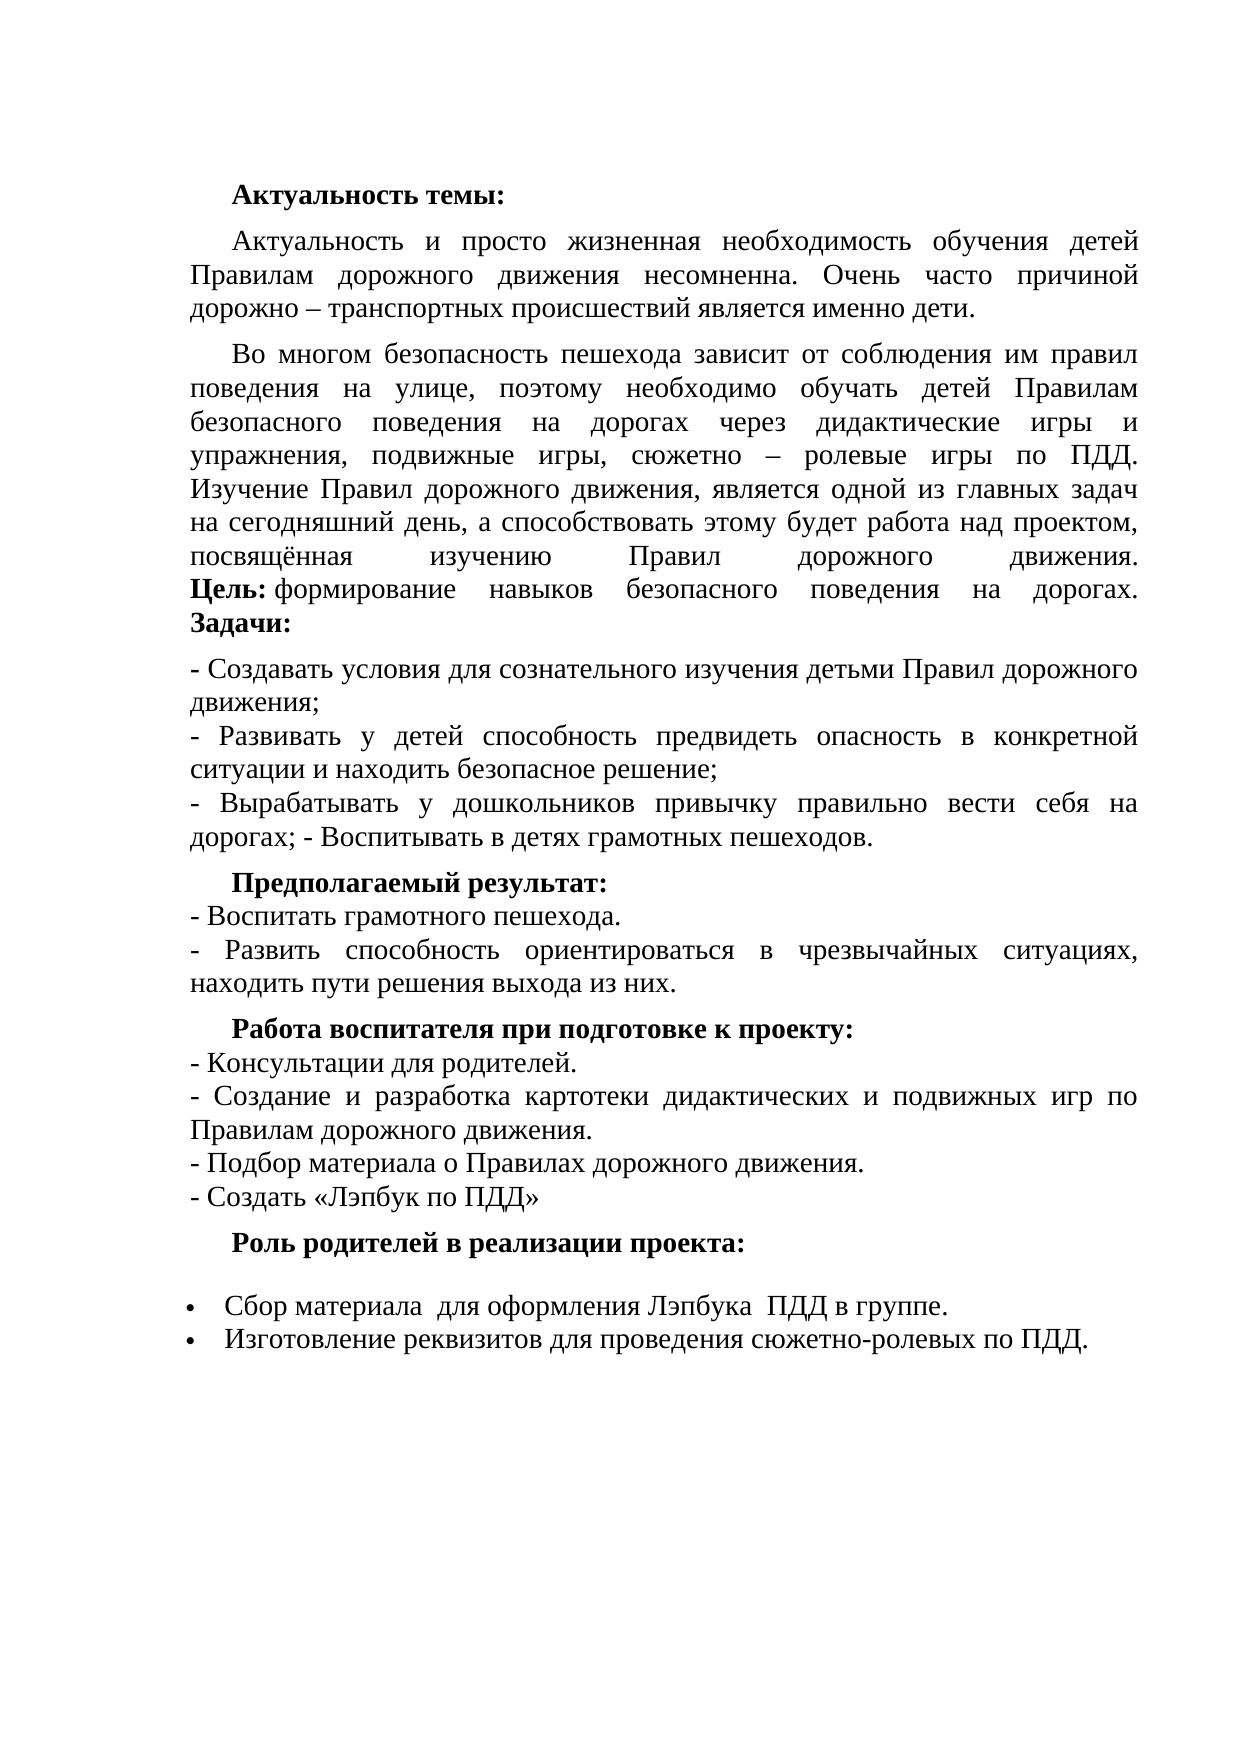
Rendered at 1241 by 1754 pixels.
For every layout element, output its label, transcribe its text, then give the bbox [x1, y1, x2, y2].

text Во многом безопасность пешехода зависит от соблюдения им правил поведения на улице, поэтому необходимо обучать детей Правилам безопасного поведения на дорогах через дидактические игры и упражнения, подвижные игры, сюжетно – ролевые игры по ПДД. Изучение Правил дорожного движения, является одной из главных задач на сегодняшний день, а способствовать этому будет работа над проектом, посвящённая изучению Правил дорожного движения. Цель: формирование навыков безопасного поведения на дорогах. Задачи: [190, 337, 1139, 638]
text Роль родителей в реализации проекта: [190, 1225, 1139, 1259]
text Актуальность темы: [190, 177, 1139, 211]
text - Создавать условия для сознательного изучения детьми Правил дорожного движения; - Развивать у детей способность предвидеть опасность в конкретной ситуации и находить безопасное решение; - Вырабатывать у дошкольников привычку правильно вести себя на дорогах; - Воспитывать в детях грамотных пешеходов. [190, 651, 1139, 852]
text Предполагаемый результат: - Воспитать грамотного пешехода. - Развить способность ориентироваться в чрезвычайных ситуациях, находить пути решения выхода из них. [190, 865, 1139, 999]
list Изготовление реквизитов для проведения сюжетно-ролевых по ПДД. [187, 1321, 1141, 1355]
list Сбор материала для оформления Лэпбука ПДД в группе. [187, 1288, 1141, 1321]
text Актуальность и просто жизненная необходимость обучения детей Правилам дорожного движения несомненна. Очень часто причиной дорожно – транспортных происшествий является именно дети. [190, 223, 1139, 324]
text Работа воспитателя при подготовке к проекту: - Консультации для родителей. - Создание и разработка картотеки дидактических и подвижных игр по Правилам дорожного движения. - Подбор материала о Правилах дорожного движения. - Создать «Лэпбук по ПДД» [190, 1011, 1139, 1213]
